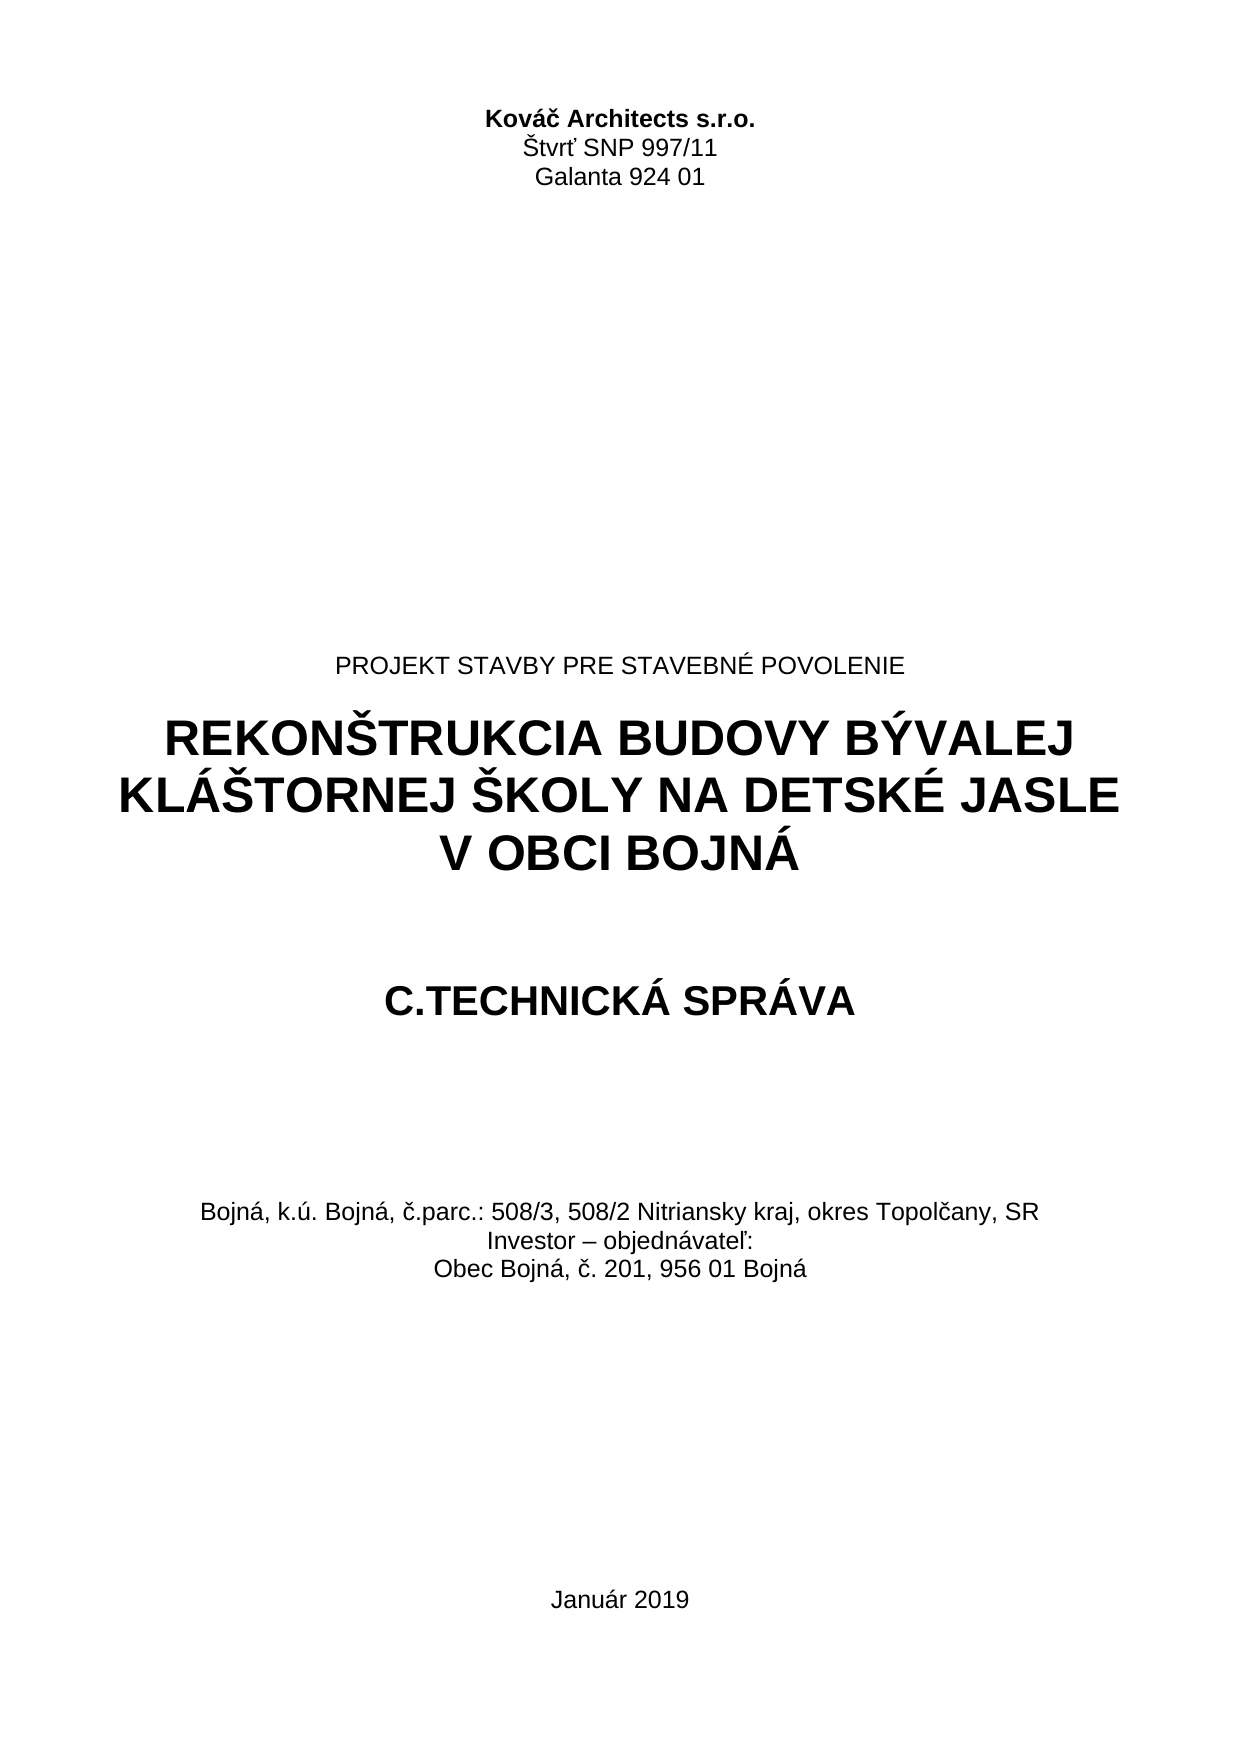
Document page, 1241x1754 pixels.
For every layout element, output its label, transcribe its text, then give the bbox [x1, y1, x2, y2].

text Galanta 924 01 [89, 162, 1152, 191]
text Bojná, k.ú. Bojná, č.parc.: 508/3, 508/2 Nitriansky kraj, okres Topolčany, SR [89, 1197, 1152, 1226]
text Obec Bojná, č. 201, 956 01 Bojná [89, 1254, 1152, 1283]
text Štvrť SNP 997/11 [89, 133, 1152, 162]
text c.technická SPRÁVA [89, 977, 1152, 1024]
text rekonštrukcia budovy bývalej kláštornej školy na detské jasle v obci bojná [89, 708, 1152, 881]
text Január 2019 [89, 1585, 1152, 1614]
text Kováč Architects s.r.o. [89, 104, 1152, 133]
text Investor – objednávateľ: [89, 1226, 1152, 1254]
text PROJEKT STAVBY PRE STAVEBNÉ POVOLENIE [89, 651, 1152, 679]
